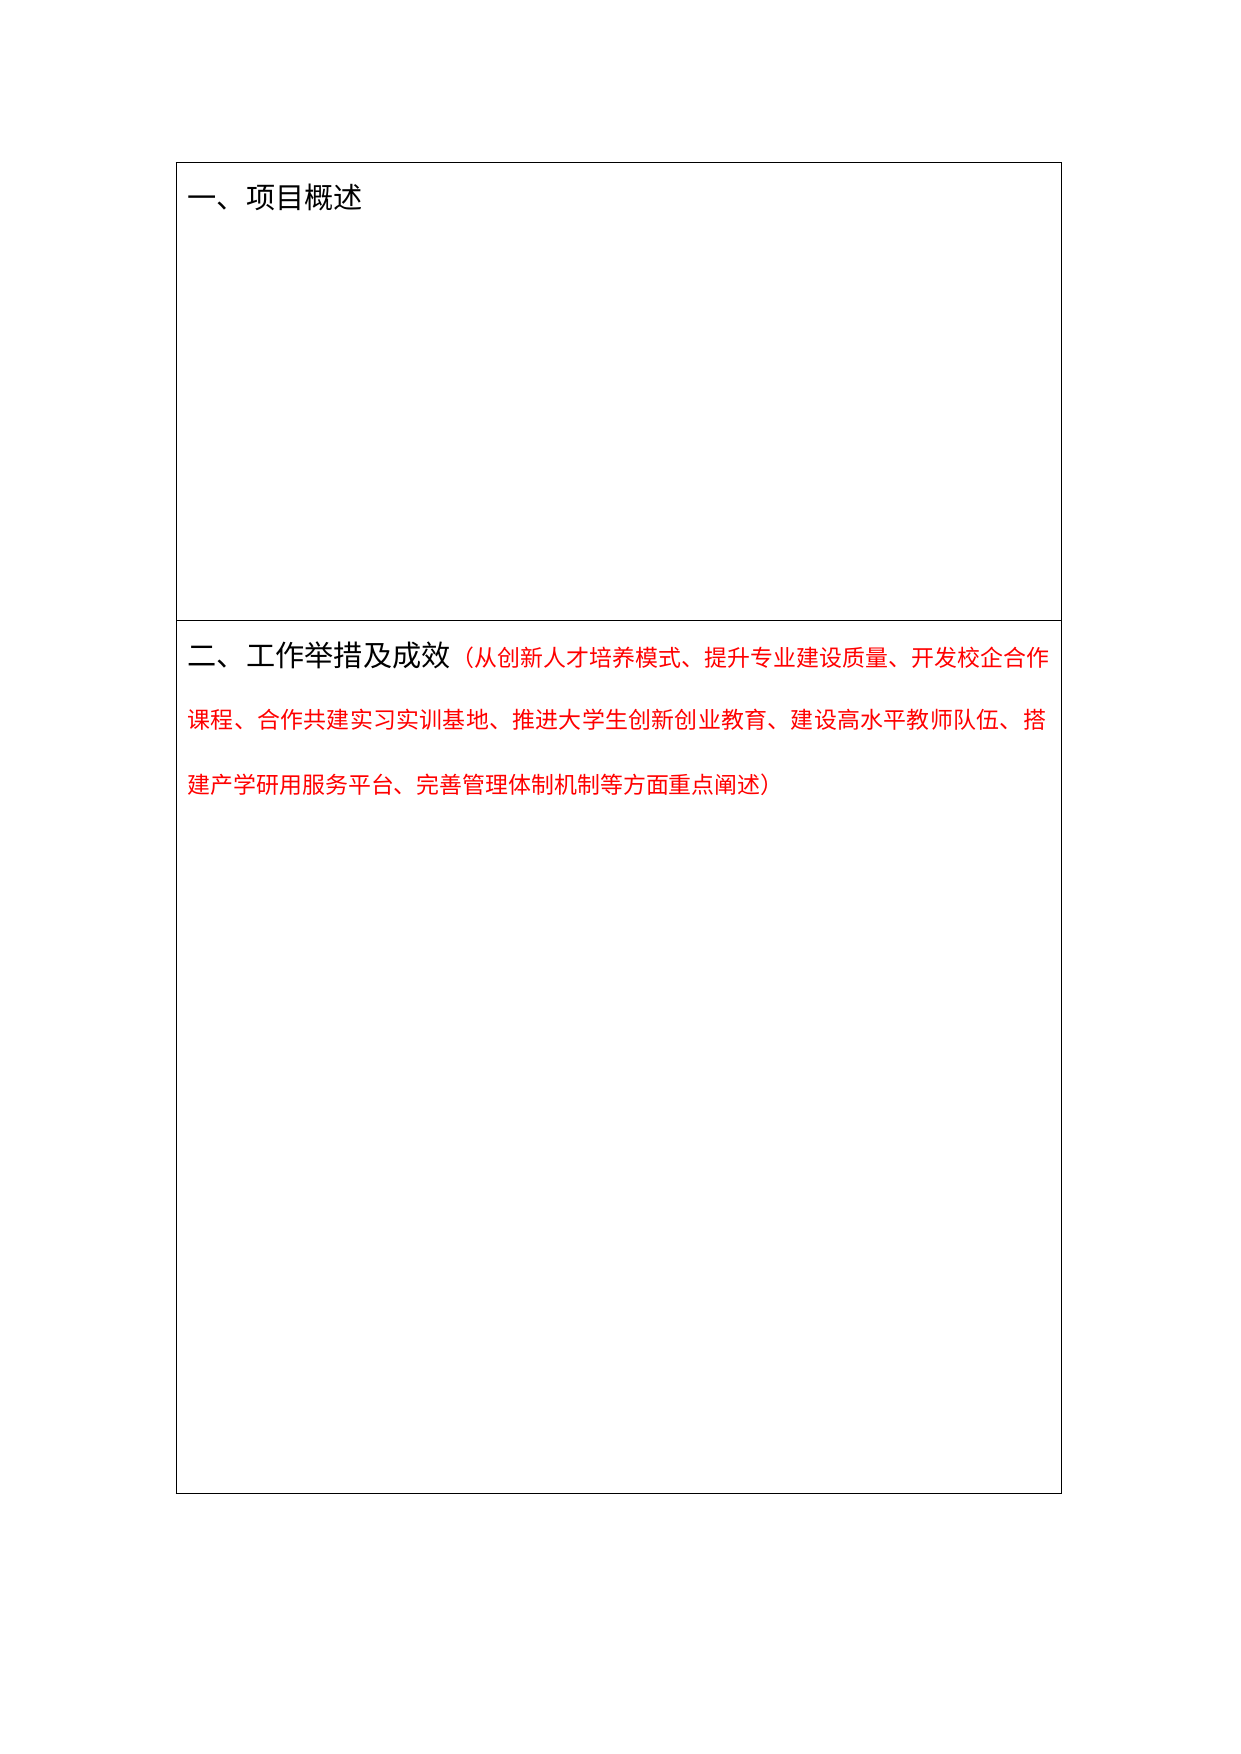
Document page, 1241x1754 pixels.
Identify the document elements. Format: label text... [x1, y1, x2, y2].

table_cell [177, 621, 1061, 1493]
table_header 一、项目概述 [177, 163, 1061, 620]
